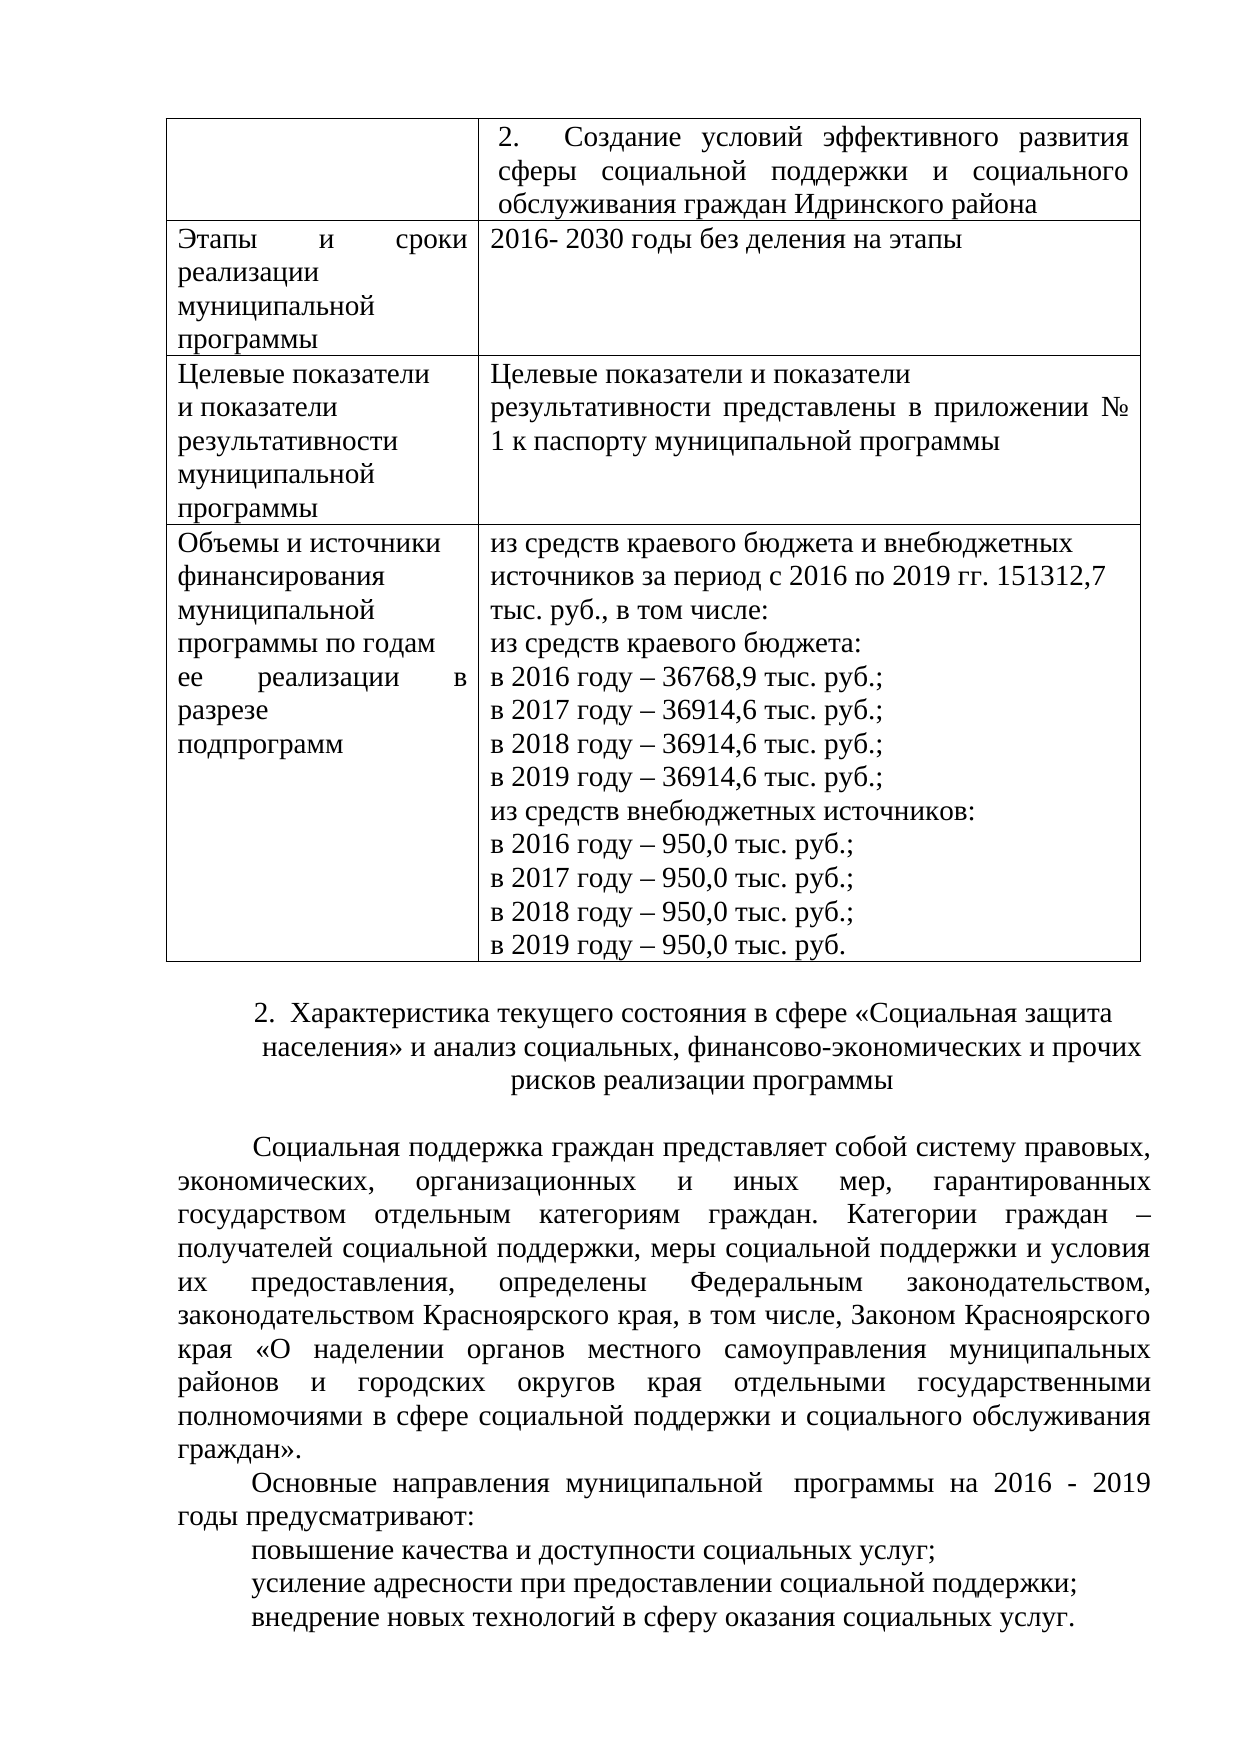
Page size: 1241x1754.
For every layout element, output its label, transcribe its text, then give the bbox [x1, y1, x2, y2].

table_cell Целевые показатели и показатели результативности представлены в приложении № 1 к паспорту муниципальной программы [479, 356, 1140, 524]
text повышение качества и доступности социальных услуг; [177, 1532, 1152, 1566]
text внедрение новых технологий в сферу оказания социальных услуг. [177, 1599, 1152, 1633]
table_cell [479, 119, 1140, 220]
list Характеристика текущего состояния в сфере «Социальная защита населения» и анализ социальных, финансово-экономических и прочих рисков реализации программы [215, 995, 1152, 1096]
table_cell 2016- 2030 годы без деления на этапы [479, 221, 1140, 355]
table_cell Целевые показатели и показатели результативности муниципальной программы [167, 356, 478, 524]
table_cell из средств краевого бюджета и внебюджетных источников за период с 2016 по 2019 гг. 151312,7 тыс. руб., в том числе: из средств краевого бюджета: в 2016 году – 36768,9 тыс. руб.; в 2017 году – 36914,6 тыс. руб.; в 2018 году – 36914,6 тыс. руб.; в 2019 году – 36914,6 тыс. руб.; из средств внебюджетных источников: в 2016 году – 950,0 тыс. руб.; в 2017 году – 950,0 тыс. руб.; в 2018 году – 950,0 тыс. руб.; в 2019 году – 950,0 тыс. руб. [479, 525, 1140, 961]
text Основные направления муниципальной программы на 2016 - 2019 годы предусматривают: [177, 1465, 1152, 1532]
table_cell Объемы и источники финансирования муниципальной программы по годам ее реализации в разрезе подпрограмм [167, 525, 478, 961]
text усиление адресности при предоставлении социальной поддержки; [177, 1566, 1152, 1599]
text Социальная поддержка граждан представляет собой систему правовых, экономических, организационных и иных мер, гарантированных государством отдельным категориям граждан. Категории граждан – получателей социальной поддержки, меры социальной поддержки и условия их предоставления, определены Федеральным законодательством, законодательством Красноярского края, в том числе, Законом Красноярского края «О наделении органов местного самоуправления муниципальных районов и городских округов края отдельными государственными полномочиями в сфере социальной поддержки и социального обслуживания граждан». [177, 1129, 1152, 1465]
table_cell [167, 119, 478, 220]
table_cell Этапы и сроки реализации муниципальной программы [167, 221, 478, 355]
